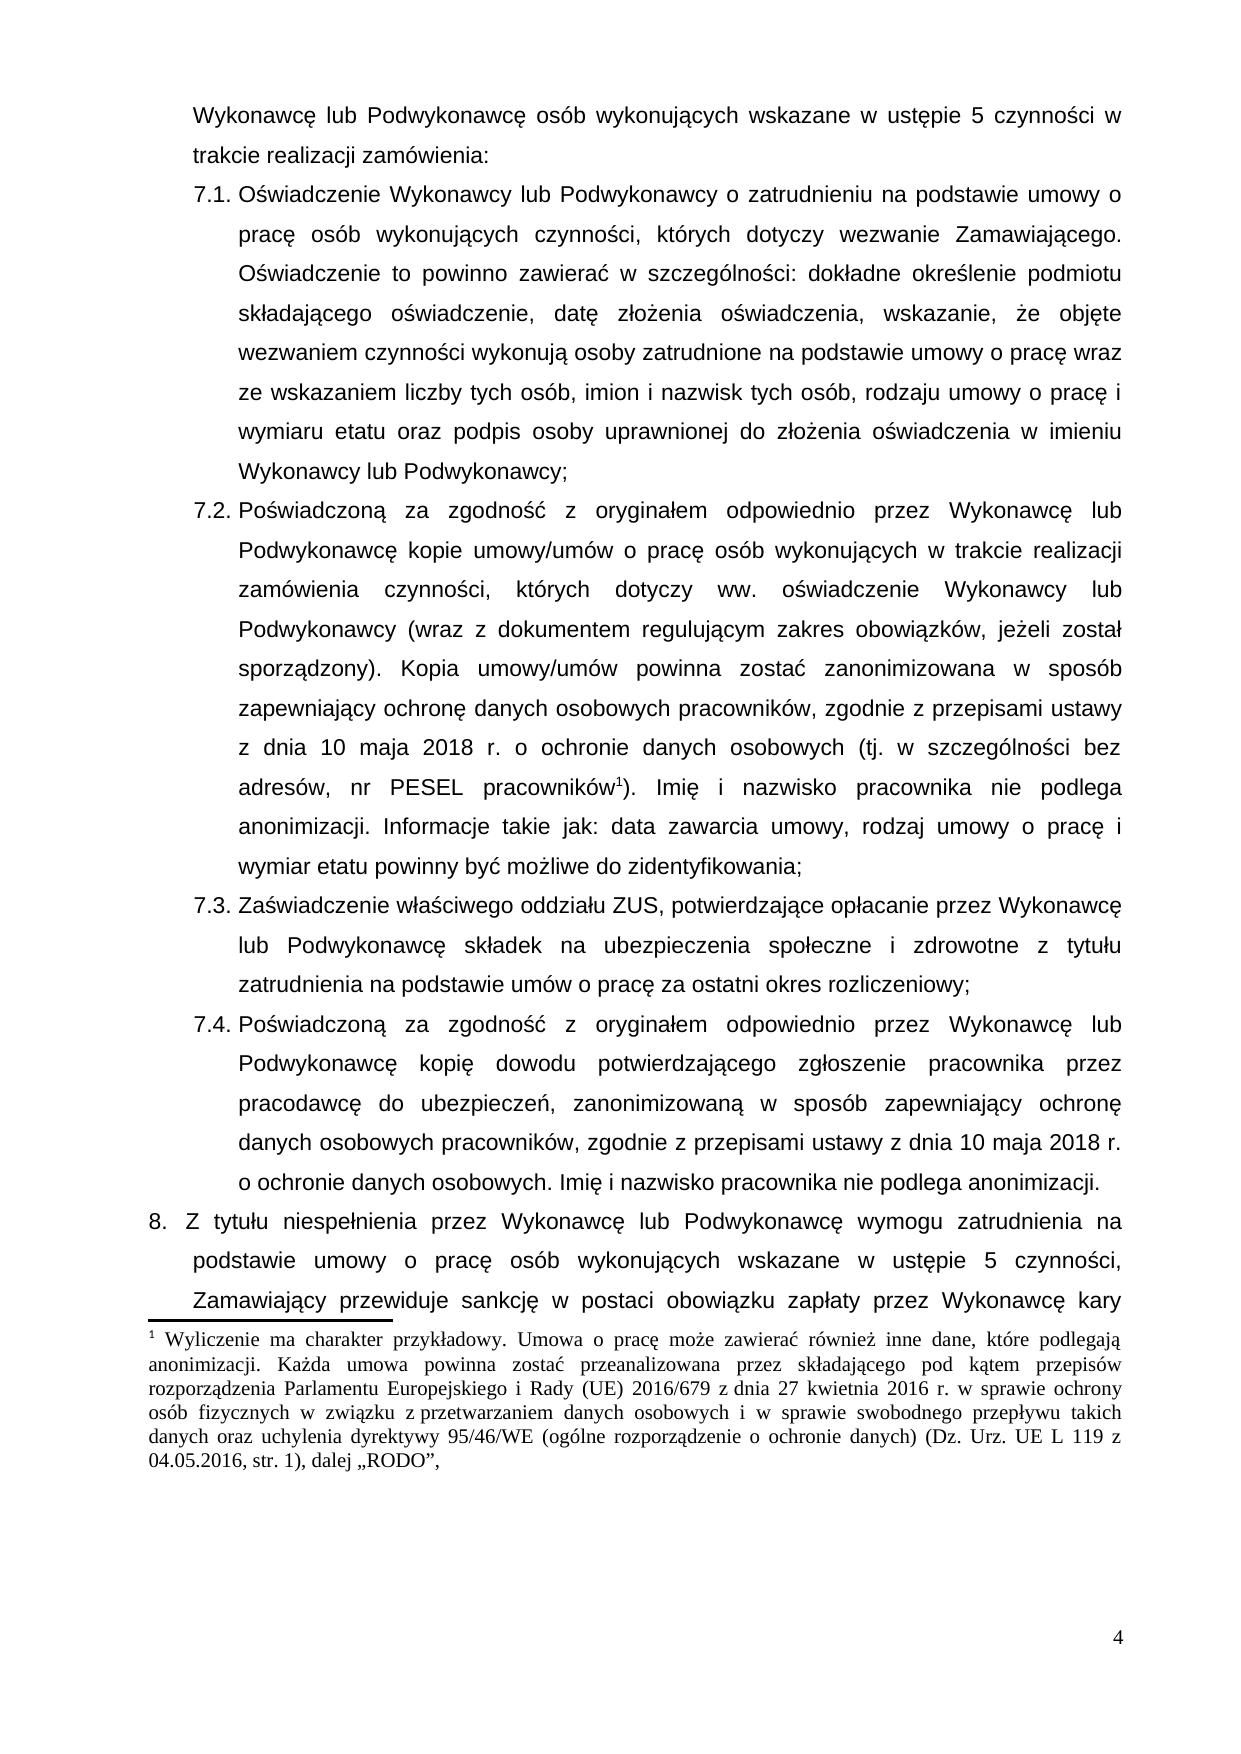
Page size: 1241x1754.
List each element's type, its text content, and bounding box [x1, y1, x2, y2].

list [148, 102, 1122, 168]
list Zaświadczenie właściwego oddziału ZUS, potwierdzające opłacanie przez Wykonawcę lub Podwykonawcę składek na ubezpieczenia społeczne i zdrowotne z tytułu zatrudnienia na podstawie umów o pracę za ostatni okres rozliczeniowy; [193, 892, 1122, 997]
list Oświadczenie Wykonawcy lub Podwykonawcy o zatrudnieniu na podstawie umowy o pracę osób wykonujących czynności, których dotyczy wezwanie Zamawiającego. Oświadczenie to powinno zawierać w szczególności: dokładne określenie podmiotu składającego oświadczenie, datę złożenia oświadczenia, wskazanie, że objęte wezwaniem czynności wykonują osoby zatrudnione na podstawie umowy o pracę wraz ze wskazaniem liczby tych osób, imion i nazwisk tych osób, rodzaju umowy o pracę i wymiaru etatu oraz podpis osoby uprawnionej do złożenia oświadczenia w imieniu Wykonawcy lub Podwykonawcy; [193, 181, 1122, 484]
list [148, 1208, 1122, 1313]
list Poświadczoną za zgodność z oryginałem odpowiednio przez Wykonawcę lub Podwykonawcę kopię dowodu potwierdzającego zgłoszenie pracownika przez pracodawcę do ubezpieczeń, zanonimizowaną w sposób zapewniający ochronę danych osobowych pracowników, zgodnie z przepisami ustawy z dnia 10 maja 2018 r. o ochronie danych osobowych. Imię i nazwisko pracownika nie podlega anonimizacji. [193, 1011, 1122, 1195]
list Poświadczoną za zgodność z oryginałem odpowiednio przez Wykonawcę lub Podwykonawcę kopie umowy/umów o pracę osób wykonujących w trakcie realizacji zamówienia czynności, których dotyczy ww. oświadczenie Wykonawcy lub Podwykonawcy (wraz z dokumentem regulującym zakres obowiązków, jeżeli został sporządzony). Kopia umowy/umów powinna zostać zanonimizowana w sposób zapewniający ochronę danych osobowych pracowników, zgodnie z przepisami ustawy z dnia 10 maja 2018 r. o ochronie danych osobowych (tj. w szczególności bez adresów, nr PESEL pracowników). Imię i nazwisko pracownika nie podlega anonimizacji. Informacje takie jak: data zawarcia umowy, rodzaj umowy o pracę i wymiar etatu powinny być możliwe do zidentyfikowania; [193, 497, 1122, 879]
